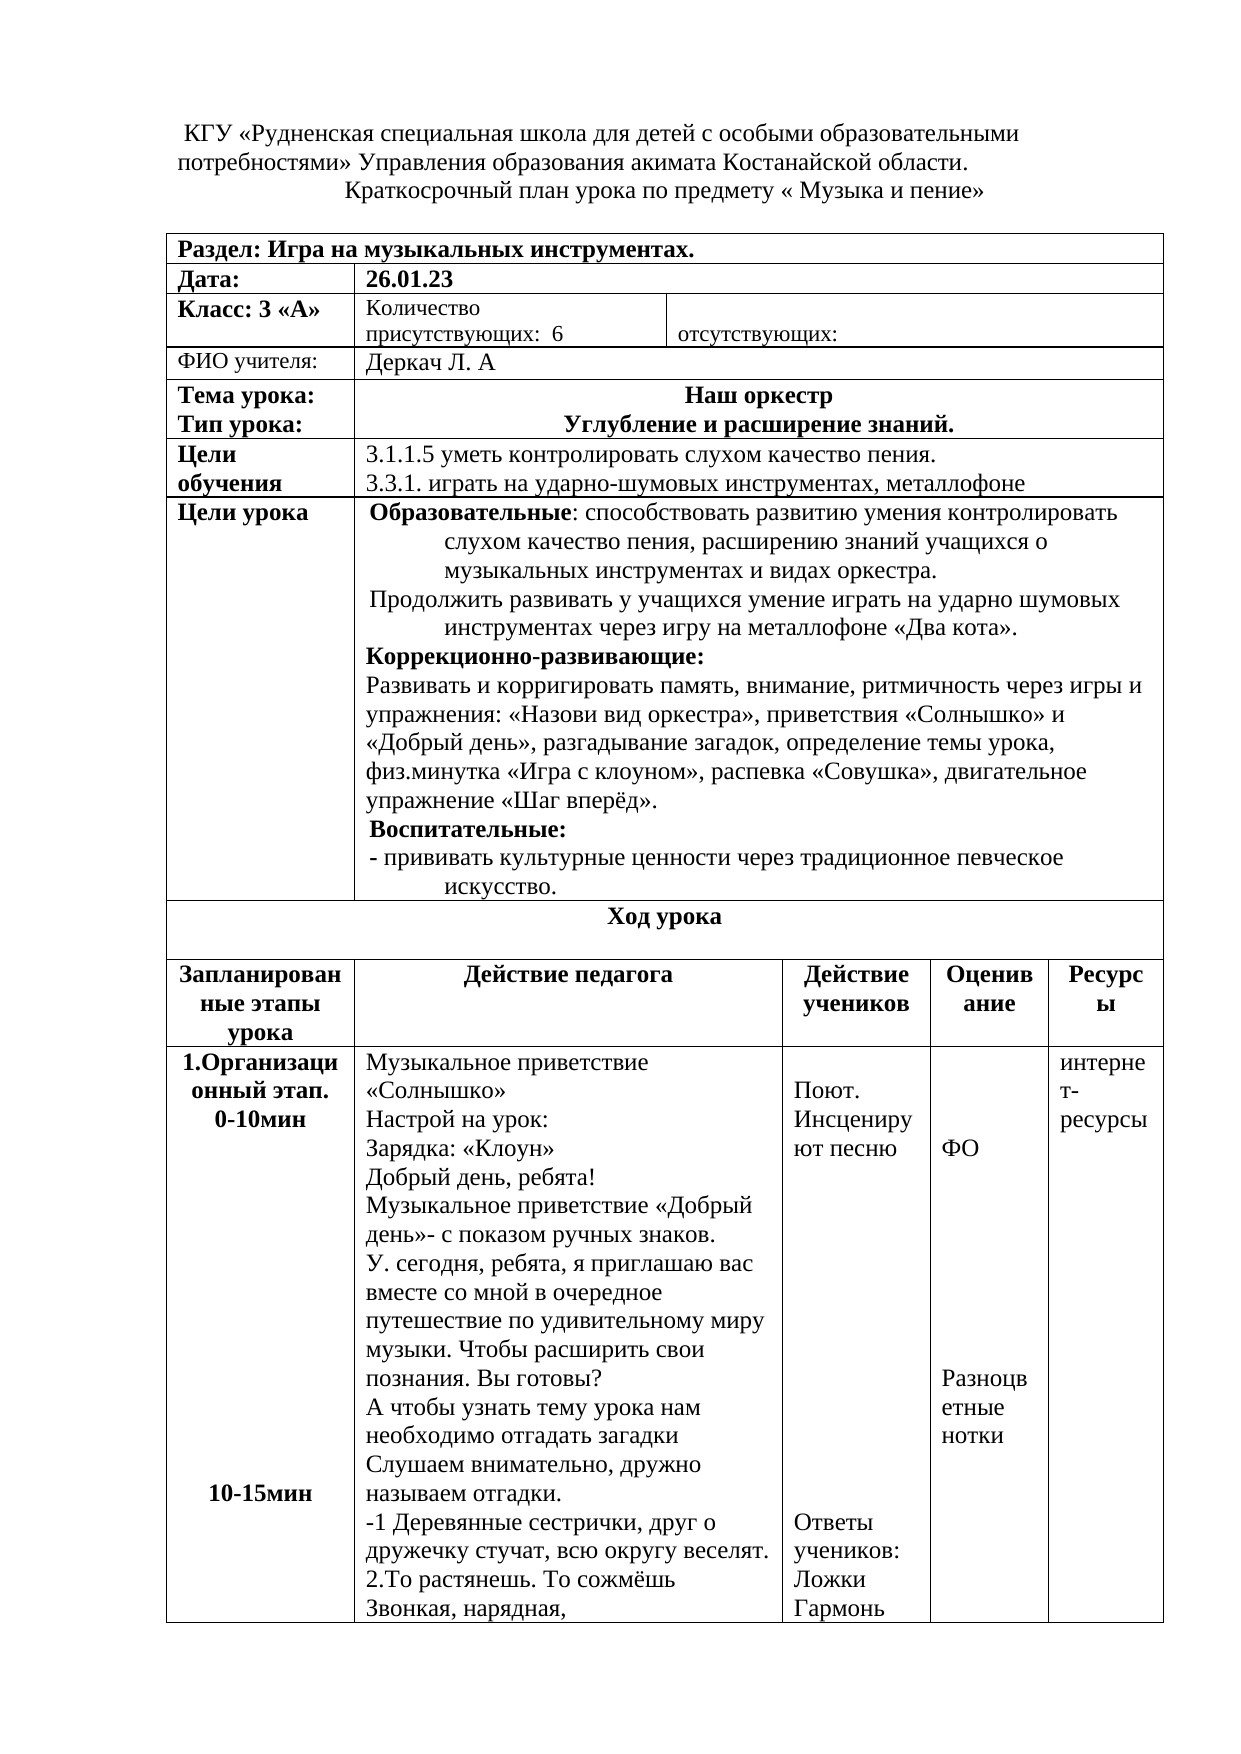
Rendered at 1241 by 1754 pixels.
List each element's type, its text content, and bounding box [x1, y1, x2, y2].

table_cell Ресурсы [1049, 960, 1163, 1046]
table_cell Цели обучения [167, 439, 354, 496]
table_cell Класс: 3 «А» [167, 294, 354, 346]
table_cell Деркач Л. А [355, 348, 1163, 379]
table_cell Цели урока [167, 498, 354, 900]
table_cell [783, 1047, 930, 1622]
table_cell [355, 1047, 782, 1622]
table_cell 26.01.23 [355, 264, 1163, 293]
table_cell отсутствующих: [667, 294, 1163, 346]
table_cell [931, 1047, 1048, 1622]
table_cell Тема урока: Тип урока: [167, 380, 354, 438]
table_cell Раздел: Игра на музыкальных инструментах. [167, 234, 1163, 263]
table_cell ФИО учителя: [167, 348, 354, 379]
table_cell Количество присутствующих: 6 [355, 294, 666, 346]
table_cell Запланированные этапы урока [167, 960, 354, 1046]
table_cell Образовательные: способствовать развитию умения контролировать слухом качество пения, расширению знаний учащихся о музыкальных инструментах и видах оркестра. Продолжить развивать у учащихся умение играть на ударно шумовых инструментах через игру на металлофоне «Два кота». Коррекционно-развивающие: Развивать и корригировать память, внимание, ритмичность через игры и упражнения: «Назови вид оркестра», приветствия «Солнышко» и «Добрый день», разгадывание загадок, определение темы урока, физ.минутка «Игра с клоуном», распевка «Совушка», двигательное упражнение «Шаг вперёд». Воспитательные: - прививать культурные ценности через традиционное певческое искусство. [355, 498, 1163, 900]
table_cell Оценивание [931, 960, 1048, 1046]
table_header КГУ «Рудненская специальная школа для детей с особыми образовательными потребностями» Управления образования акимата Костанайской области. Краткосрочный план урока по предмету « Музыка и пение» [166, 118, 1163, 233]
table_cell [167, 1047, 354, 1622]
table_cell Действие учеников [783, 960, 930, 1046]
table_cell 3.1.1.5 уметь контролировать слухом качество пения. 3.3.1. играть на ударно-шумовых инструментах, металлофоне [355, 439, 1163, 496]
table_cell Ход урока [167, 901, 1163, 958]
table_cell интернет-ресурсы [1049, 1047, 1163, 1622]
table_cell Наш оркестр Углубление и расширение знаний. [355, 380, 1163, 438]
table_cell Действие педагога [355, 960, 782, 1046]
table_cell Дата: [167, 264, 354, 293]
